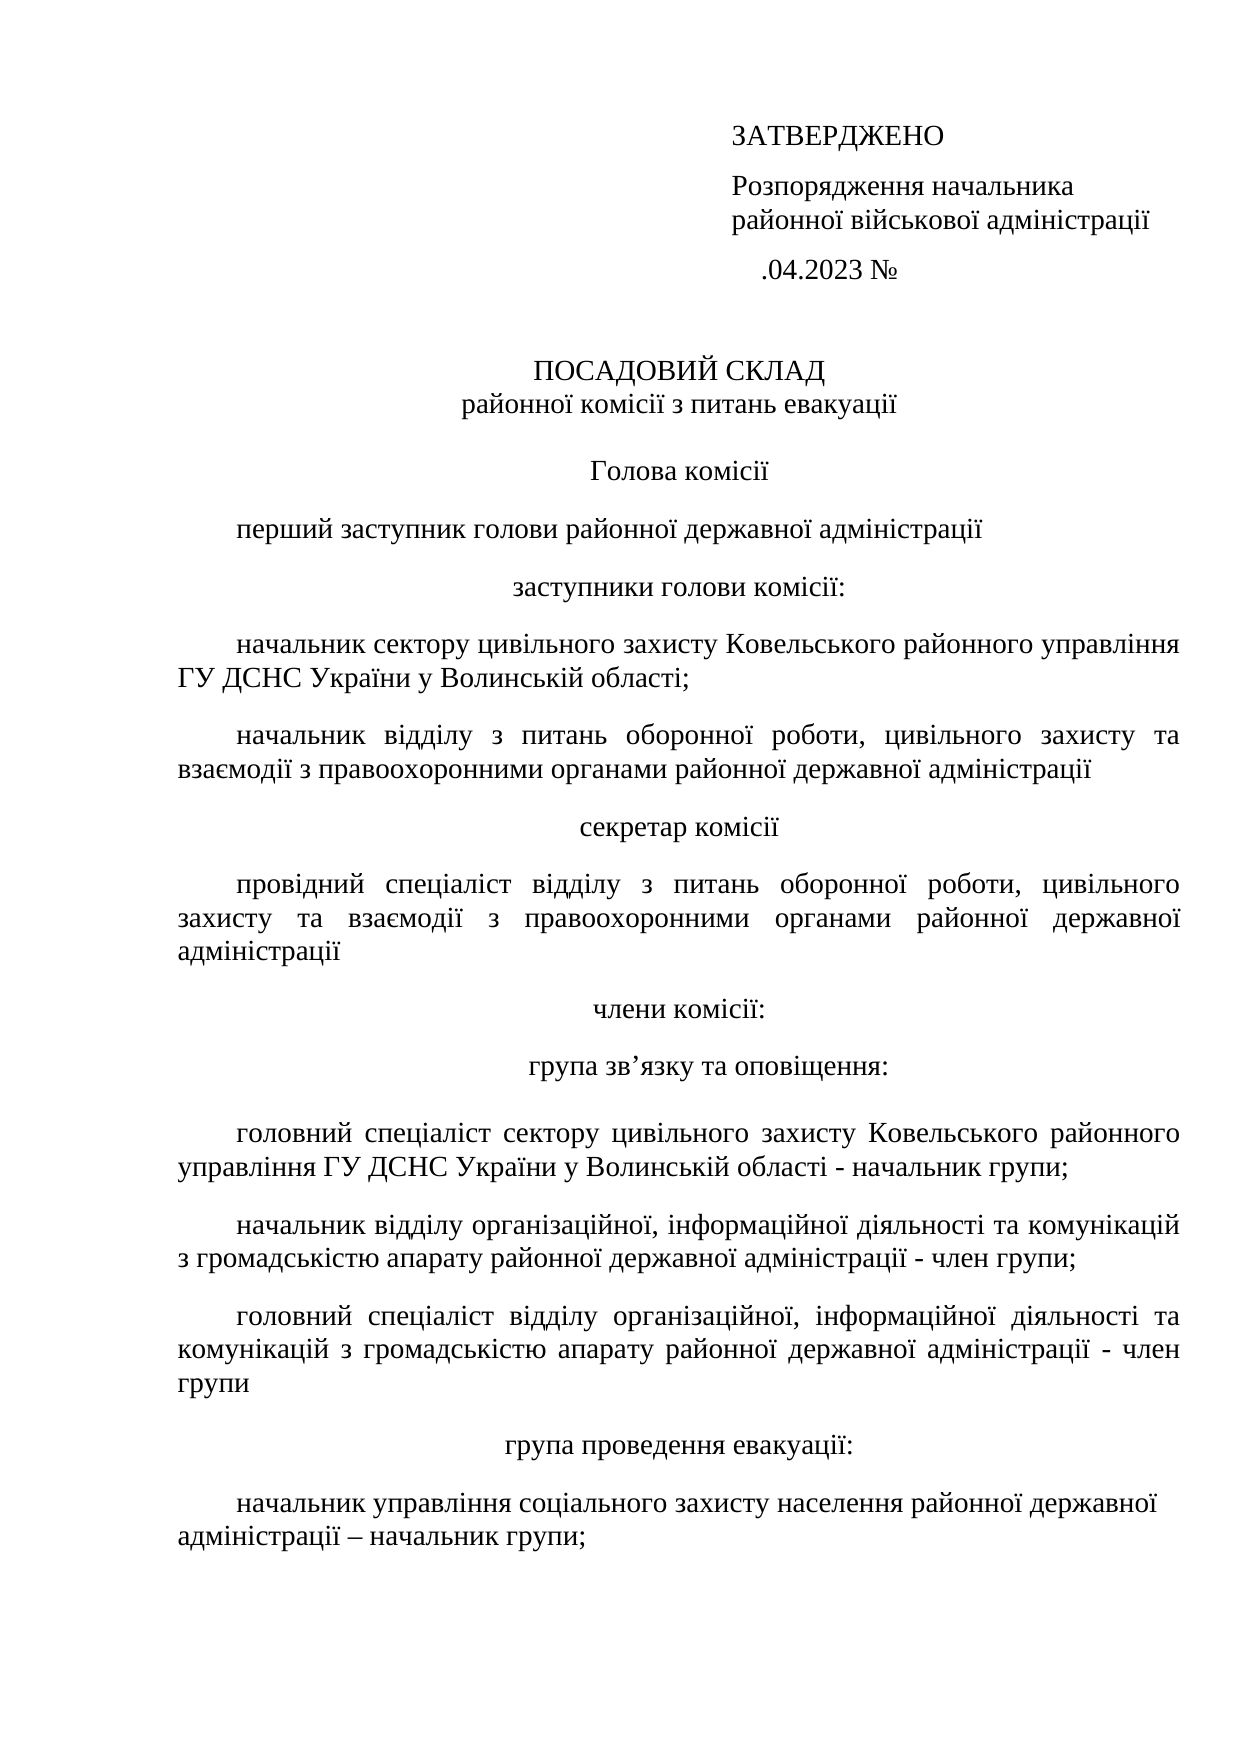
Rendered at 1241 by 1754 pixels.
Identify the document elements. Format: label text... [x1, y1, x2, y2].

text .04.2023 № [177, 252, 1181, 286]
text головний спеціаліст сектору цивільного захисту Ковельського районного управління ГУ ДСНС України у Волинській області - начальник групи; [177, 1116, 1181, 1183]
text начальник управління соціального захисту населення районної державної адміністрації – начальник групи; [177, 1485, 1181, 1552]
text заступники голови комісії: [177, 569, 1181, 602]
text група проведення евакуації: [177, 1427, 1181, 1461]
text провідний спеціаліст відділу з питань оборонної роботи, цивільного захисту та взаємодії з правоохоронними органами районної державної адміністрації [177, 866, 1181, 967]
text головний спеціаліст відділу організаційної, інформаційної діяльності та комунікацій з громадськістю апарату районної державної адміністрації - член групи [177, 1298, 1181, 1398]
text Голова комісії [177, 453, 1181, 487]
text ЗАТВЕРДЖЕНО [177, 118, 1181, 152]
text районної комісії з питань евакуації [177, 386, 1181, 420]
text ПОСАДОВИЙ СКЛАД [177, 353, 1181, 386]
text члени комісії: [177, 991, 1181, 1024]
text начальник відділу організаційної, інформаційної діяльності та комунікацій з громадськістю апарату районної державної адміністрації - член групи; [177, 1207, 1181, 1274]
text перший заступник голови районної державної адміністрації [177, 511, 1181, 545]
text начальник відділу з питань оборонної роботи, цивільного захисту та взаємодії з правоохоронними органами районної державної адміністрації [177, 717, 1181, 784]
text начальник сектору цивільного захисту Ковельського районного управління ГУ ДСНС України у Волинській області; [177, 626, 1181, 693]
text група зв’язку та оповіщення: [177, 1048, 1181, 1082]
text секретар комісії [177, 809, 1181, 842]
text Розпорядження начальника [177, 168, 1181, 202]
text районної військової адміністрації [177, 202, 1181, 236]
